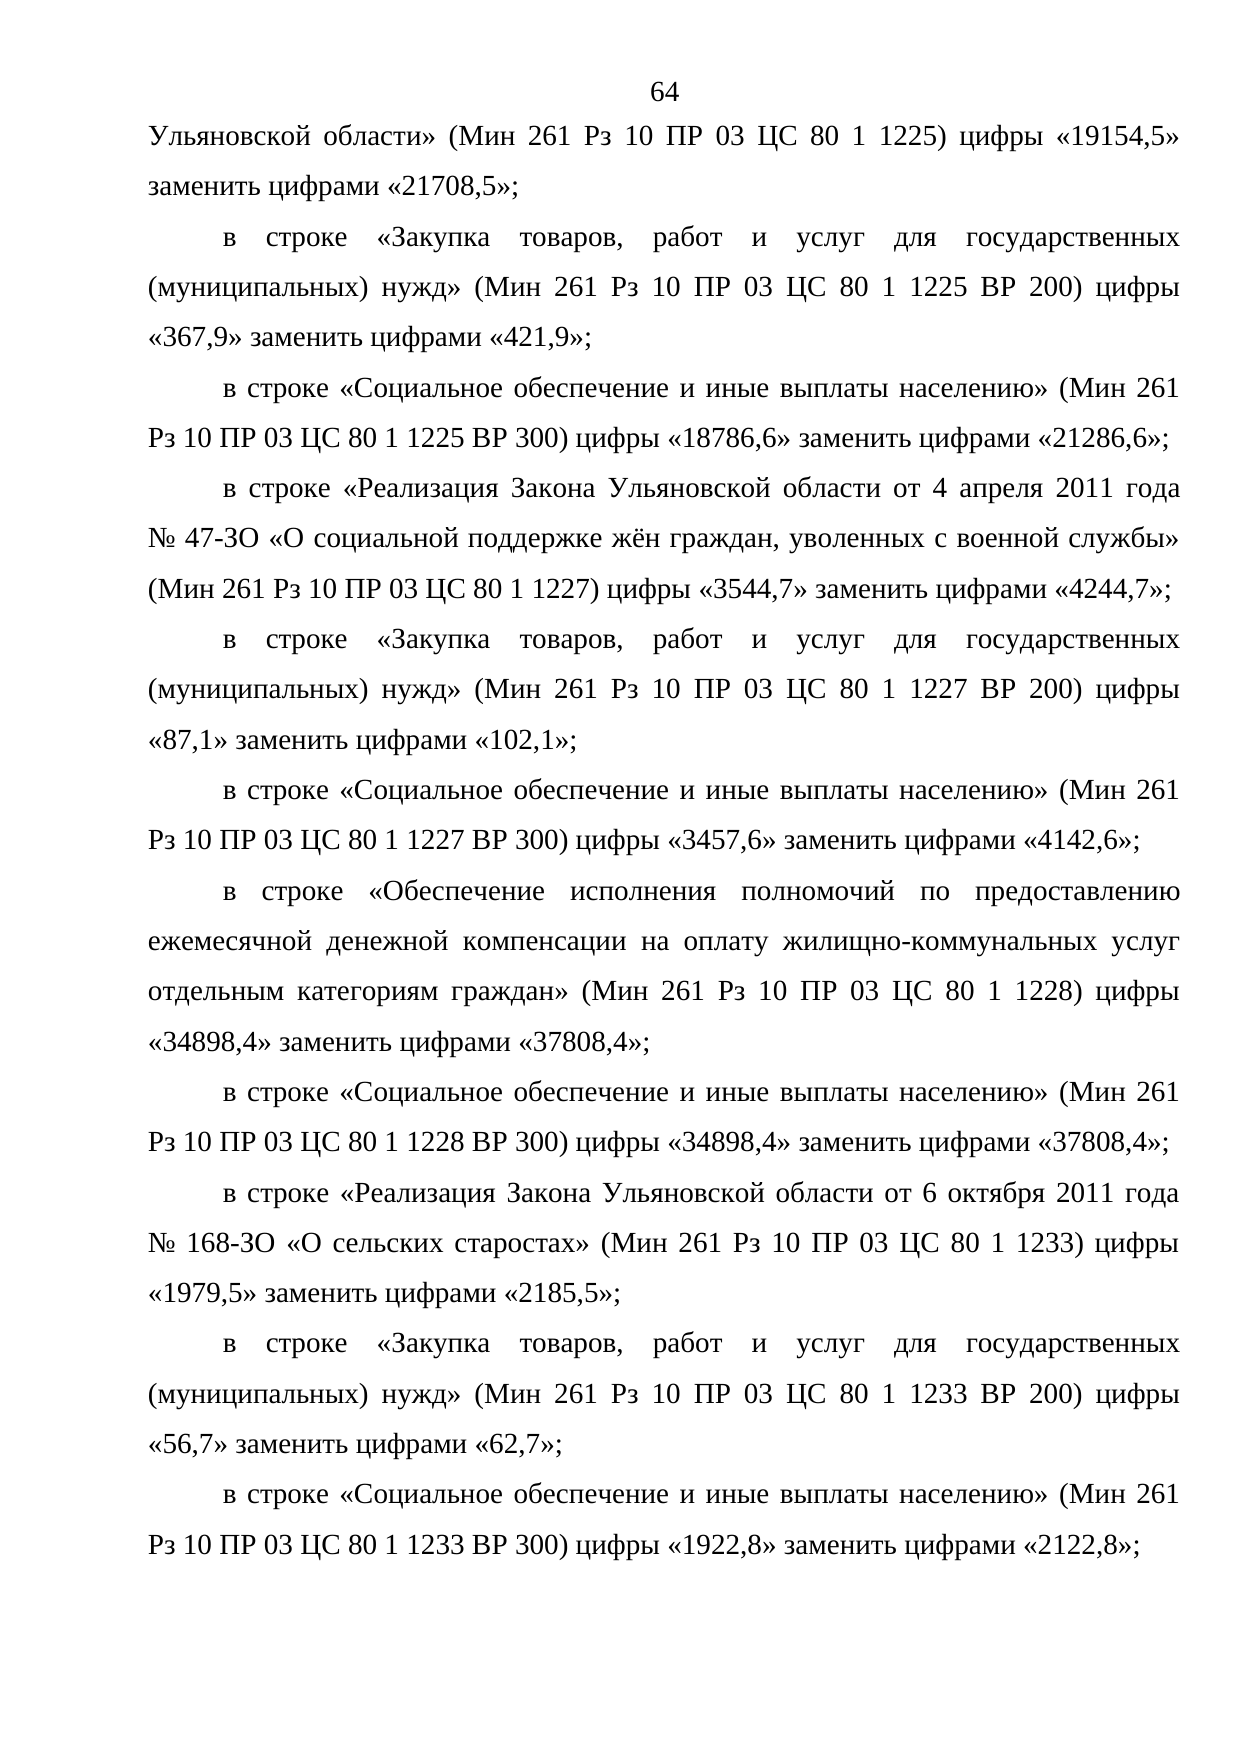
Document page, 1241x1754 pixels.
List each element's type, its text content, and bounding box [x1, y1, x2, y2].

text в строке «Закупка товаров, работ и услуг для государственных (муниципальных) нужд» (Мин 261 Рз 10 ПР 03 ЦС 80 1 1233 ВР 200) цифры «56,7» заменить цифрами «62,7»; [148, 1326, 1181, 1460]
text в строке «Социальное обеспечение и иные выплаты населению» (Мин 261 Рз 10 ПР 03 ЦС 80 1 1225 ВР 300) цифры «18786,6» заменить цифрами «21286,6»; [148, 370, 1181, 453]
text в строке «Закупка товаров, работ и услуг для государственных (муниципальных) нужд» (Мин 261 Рз 10 ПР 03 ЦС 80 1 1225 ВР 200) цифры «367,9» заменить цифрами «421,9»; [148, 219, 1181, 353]
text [148, 118, 1181, 202]
text в строке «Социальное обеспечение и иные выплаты населению» (Мин 261 Рз 10 ПР 03 ЦС 80 1 1227 ВР 300) цифры «3457,6» заменить цифрами «4142,6»; [148, 772, 1181, 856]
text в строке «Социальное обеспечение и иные выплаты населению» (Мин 261 Рз 10 ПР 03 ЦС 80 1 1233 ВР 300) цифры «1922,8» заменить цифрами «2122,8»; [148, 1477, 1181, 1560]
text в строке «Реализация Закона Ульяновской области от 6 октября 2011 года № 168-ЗО «О сельских старостах» (Мин 261 Рз 10 ПР 03 ЦС 80 1 1233) цифры «1979,5» заменить цифрами «2185,5»; [148, 1175, 1181, 1309]
text в строке «Реализация Закона Ульяновской области от 4 апреля 2011 года № 47-ЗО «О социальной поддержке жён граждан, уволенных с военной службы» (Мин 261 Рз 10 ПР 03 ЦС 80 1 1227) цифры «3544,7» заменить цифрами «4244,7»; [148, 470, 1181, 604]
text в строке «Социальное обеспечение и иные выплаты населению» (Мин 261 Рз 10 ПР 03 ЦС 80 1 1228 ВР 300) цифры «34898,4» заменить цифрами «37808,4»; [148, 1074, 1181, 1158]
text в строке «Закупка товаров, работ и услуг для государственных (муниципальных) нужд» (Мин 261 Рз 10 ПР 03 ЦС 80 1 1227 ВР 200) цифры «87,1» заменить цифрами «102,1»; [148, 621, 1181, 755]
text в строке «Обеспечение исполнения полномочий по предоставлению ежемесячной денежной компенсации на оплату жилищно-коммунальных услуг отдельным категориям граждан» (Мин 261 Рз 10 ПР 03 ЦС 80 1 1228) цифры «34898,4» заменить цифрами «37808,4»; [148, 873, 1181, 1057]
